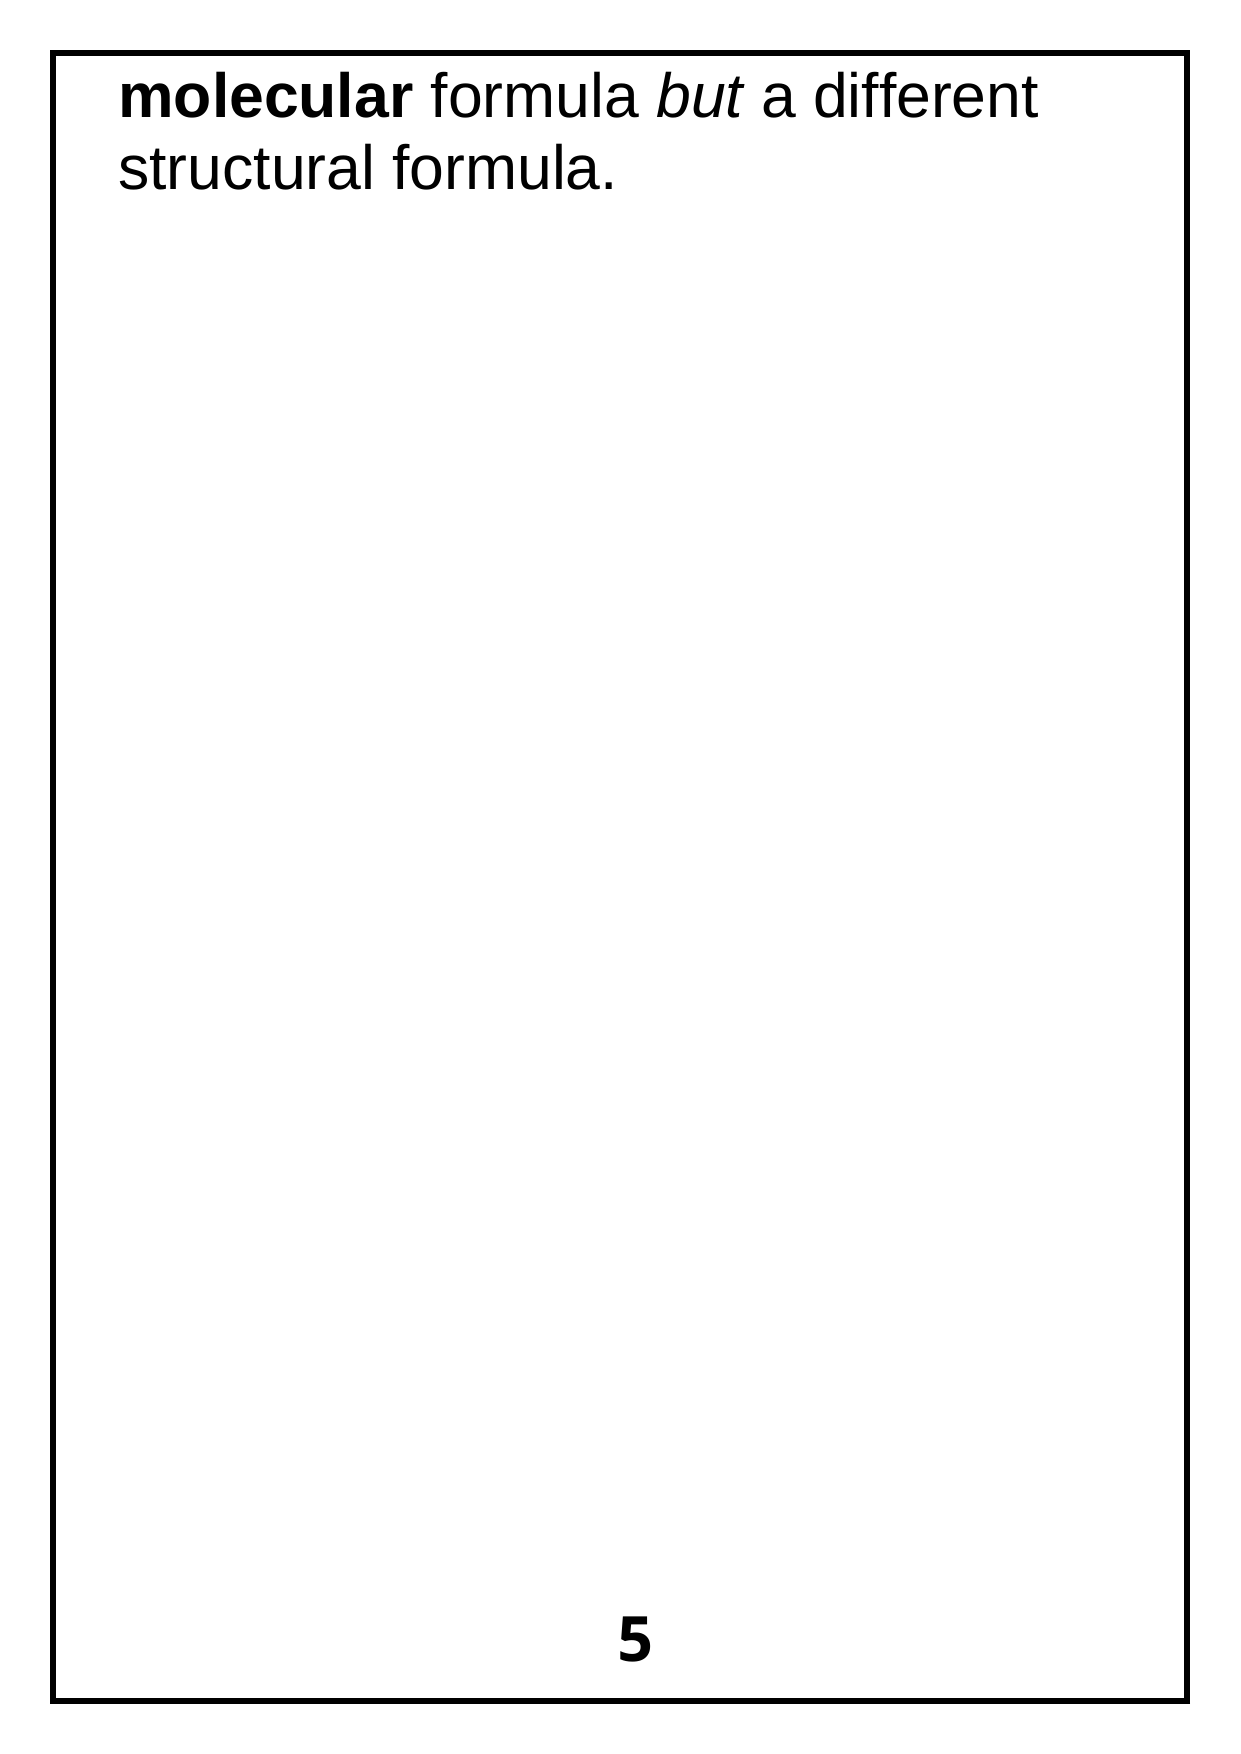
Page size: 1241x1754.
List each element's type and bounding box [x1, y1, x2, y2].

text [118, 59, 1152, 203]
